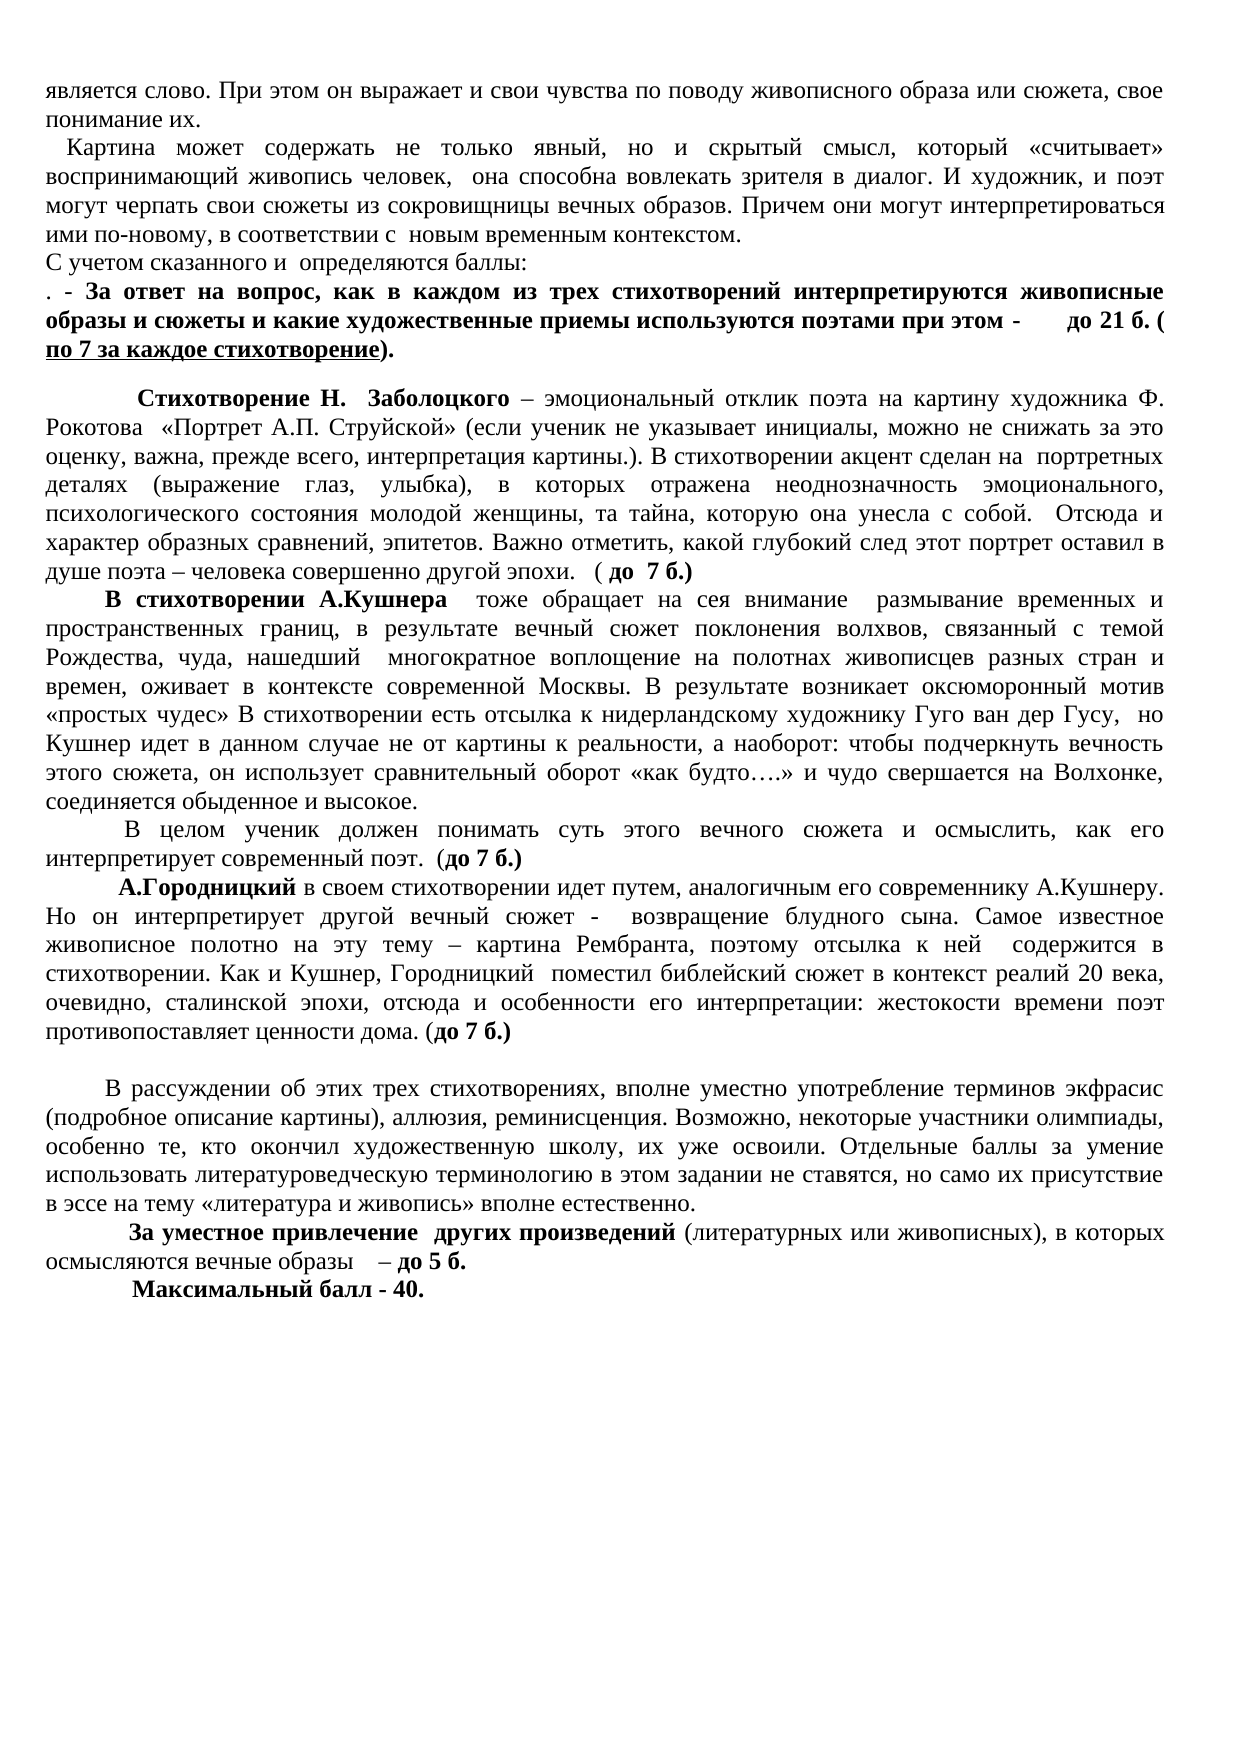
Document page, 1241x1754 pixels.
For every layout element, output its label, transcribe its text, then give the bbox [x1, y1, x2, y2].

text Картина может содержать не только явный, но и скрытый смысл, который «считывает» воспринимающий живопись человек, она способна вовлекать зрителя в диалог. И художник, и поэт могут черпать свои сюжеты из сокровищницы вечных образов. Причем они могут интерпретироваться ими по-новому, в соответствии с новым временным контекстом. [45, 132, 1165, 247]
list В целом ученик должен понимать суть этого вечного сюжета и осмыслить, как его интерпретирует современный поэт. (до 7 б.) [45, 814, 1165, 872]
list А.Городницкий в своем стихотворении идет путем, аналогичным его современнику А.Кушнеру. Но он интерпретирует другой вечный сюжет - возвращение блудного сына. Самое известное живописное полотно на эту тему – картина Рембранта, поэтому отсылка к ней содержится в стихотворении. Как и Кушнер, Городницкий поместил библейский сюжет в контекст реалий 20 века, очевидно, сталинской эпохи, отсюда и особенности его интерпретации: жестокости времени поэт противопоставляет ценности дома. (до 7 б.) [45, 872, 1165, 1044]
list За уместное привлечение других произведений (литературных или живописных), в которых осмысляются вечные образы – до 5 б. [45, 1217, 1165, 1274]
text . - За ответ на вопрос, как в каждом из трех стихотворений интерпретируются живописные образы и сюжеты и какие художественные приемы используются поэтами при этом - до 21 б. ( по 7 за каждое стихотворение). [45, 276, 1165, 362]
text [45, 75, 1165, 132]
list В стихотворении А.Кушнера тоже обращает на сея внимание размывание временных и пространственных границ, в результате вечный сюжет поклонения волхвов, связанный с темой Рождества, чуда, нашедший многократное воплощение на полотнах живописцев разных стран и времен, оживает в контексте современной Москвы. В результате возникает оксюморонный мотив «простых чудес» В стихотворении есть отсылка к нидерландскому художнику Гуго ван дер Гусу, но Кушнер идет в данном случае не от картины к реальности, а наоборот: чтобы подчеркнуть вечность этого сюжета, он использует сравнительный оборот «как будто….» и чудо свершается на Волхонке, соединяется обыденное и высокое. [45, 584, 1165, 814]
text С учетом сказанного и определяются баллы: [45, 247, 1165, 276]
list В рассуждении об этих трех стихотворениях, вполне уместно употребление терминов экфрасис (подробное описание картины), аллюзия, реминисценция. Возможно, некоторые участники олимпиады, особенно те, кто окончил художественную школу, их уже освоили. Отдельные баллы за умение использовать литературоведческую терминологию в этом задании не ставятся, но само их присутствие в эссе на тему «литература и живопись» вполне естественно. [45, 1073, 1165, 1217]
list Максимальный балл - 40. [45, 1274, 1165, 1303]
list Стихотворение Н. Заболоцкого – эмоциональный отклик поэта на картину художника Ф. Рокотова «Портрет А.П. Струйской» (если ученик не указывает инициалы, можно не снижать за это оценку, важна, прежде всего, интерпретация картины.). В стихотворении акцент сделан на портретных деталях (выражение глаз, улыбка), в которых отражена неоднозначность эмоционального, психологического состояния молодой женщины, та тайна, которую она унесла с собой. Отсюда и характер образных сравнений, эпитетов. Важно отметить, какой глубокий след этот портрет оставил в душе поэта – человека совершенно другой эпохи. ( до 7 б.) [45, 383, 1165, 584]
